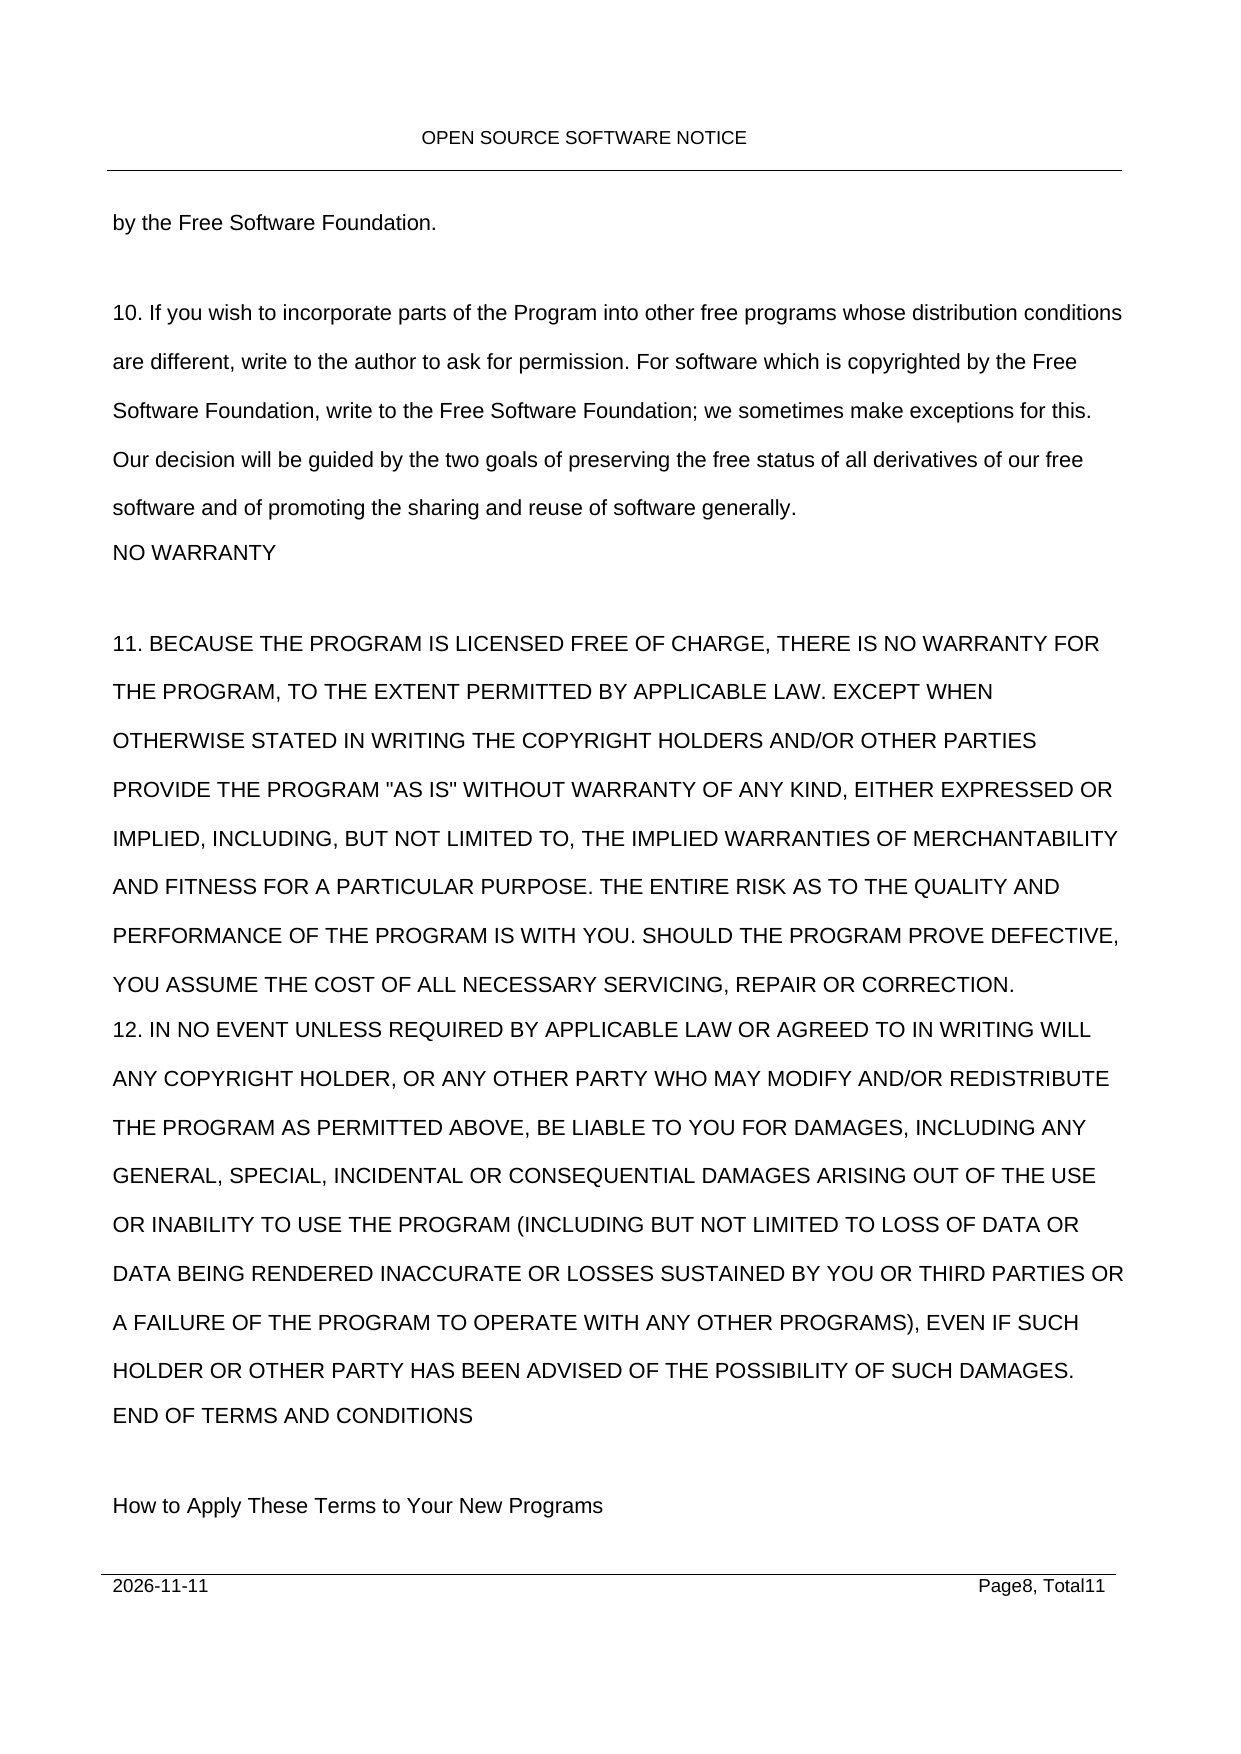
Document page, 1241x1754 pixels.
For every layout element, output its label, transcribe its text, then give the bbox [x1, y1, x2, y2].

text NO WARRANTY [112, 537, 1128, 569]
text How to Apply These Terms to Your New Programs [112, 1490, 1128, 1522]
text 11. BECAUSE THE PROGRAM IS LICENSED FREE OF CHARGE, THERE IS NO WARRANTY FOR THE PROGRAM, TO THE EXTENT PERMITTED BY APPLICABLE LAW. EXCEPT WHEN OTHERWISE STATED IN WRITING THE COPYRIGHT HOLDERS AND/OR OTHER PARTIES PROVIDE THE PROGRAM "AS IS" WITHOUT WARRANTY OF ANY KIND, EITHER EXPRESSED OR IMPLIED, INCLUDING, BUT NOT LIMITED TO, THE IMPLIED WARRANTIES OF MERCHANTABILITY AND FITNESS FOR A PARTICULAR PURPOSE. THE ENTIRE RISK AS TO THE QUALITY AND PERFORMANCE OF THE PROGRAM IS WITH YOU. SHOULD THE PROGRAM PROVE DEFECTIVE, YOU ASSUME THE COST OF ALL NECESSARY SERVICING, REPAIR OR CORRECTION. [112, 627, 1128, 1001]
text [112, 206, 1128, 239]
text 12. IN NO EVENT UNLESS REQUIRED BY APPLICABLE LAW OR AGREED TO IN WRITING WILL ANY COPYRIGHT HOLDER, OR ANY OTHER PARTY WHO MAY MODIFY AND/OR REDISTRIBUTE THE PROGRAM AS PERMITTED ABOVE, BE LIABLE TO YOU FOR DAMAGES, INCLUDING ANY GENERAL, SPECIAL, INCIDENTAL OR CONSEQUENTIAL DAMAGES ARISING OUT OF THE USE OR INABILITY TO USE THE PROGRAM (INCLUDING BUT NOT LIMITED TO LOSS OF DATA OR DATA BEING RENDERED INACCURATE OR LOSSES SUSTAINED BY YOU OR THIRD PARTIES OR A FAILURE OF THE PROGRAM TO OPERATE WITH ANY OTHER PROGRAMS), EVEN IF SUCH HOLDER OR OTHER PARTY HAS BEEN ADVISED OF THE POSSIBILITY OF SUCH DAMAGES. [112, 1013, 1128, 1387]
text 10. If you wish to incorporate parts of the Program into other free programs whose distribution conditions are different, write to the author to ask for permission. For software which is copyrighted by the Free Software Foundation, write to the Free Software Foundation; we sometimes make exceptions for this. Our decision will be guided by the two goals of preserving the free status of all derivatives of our free software and of promoting the sharing and reuse of software generally. [112, 297, 1128, 524]
text END OF TERMS AND CONDITIONS [112, 1399, 1128, 1432]
